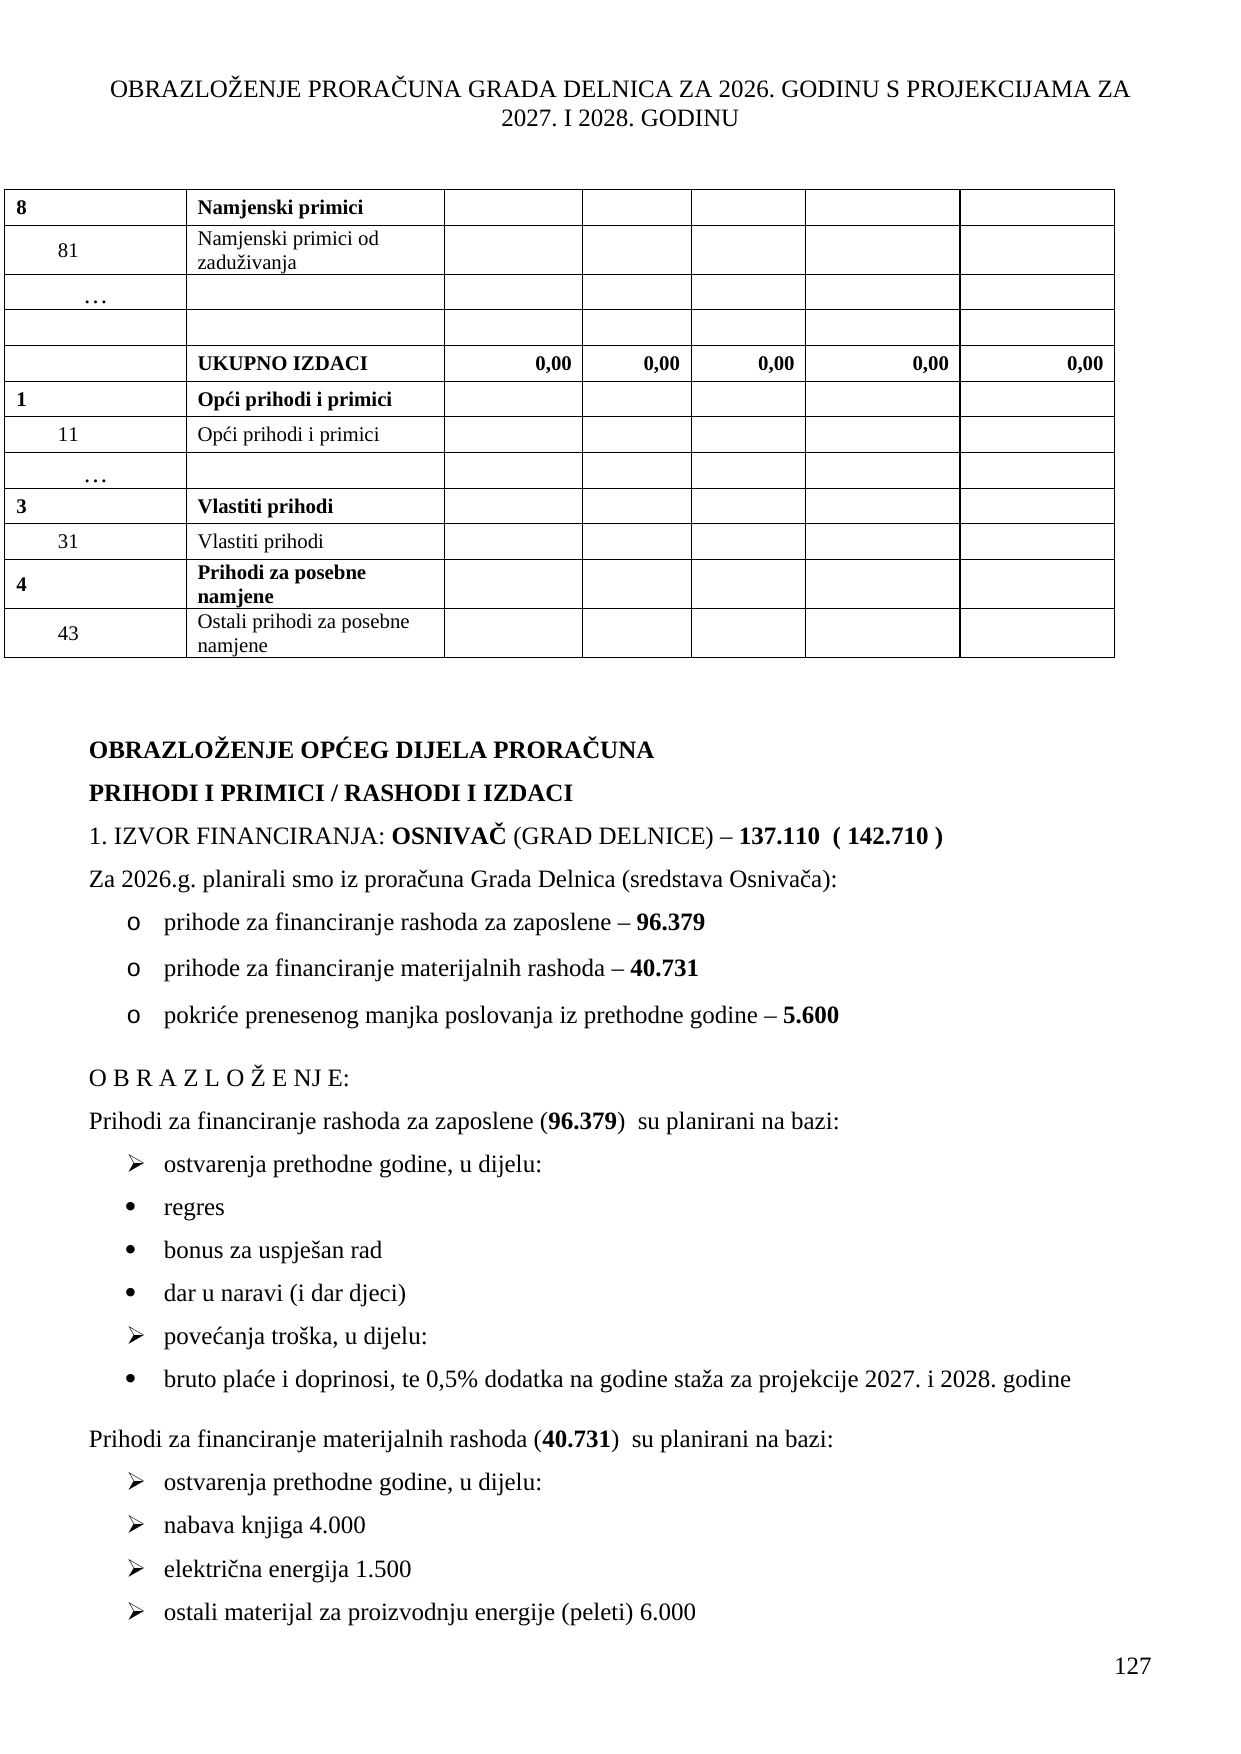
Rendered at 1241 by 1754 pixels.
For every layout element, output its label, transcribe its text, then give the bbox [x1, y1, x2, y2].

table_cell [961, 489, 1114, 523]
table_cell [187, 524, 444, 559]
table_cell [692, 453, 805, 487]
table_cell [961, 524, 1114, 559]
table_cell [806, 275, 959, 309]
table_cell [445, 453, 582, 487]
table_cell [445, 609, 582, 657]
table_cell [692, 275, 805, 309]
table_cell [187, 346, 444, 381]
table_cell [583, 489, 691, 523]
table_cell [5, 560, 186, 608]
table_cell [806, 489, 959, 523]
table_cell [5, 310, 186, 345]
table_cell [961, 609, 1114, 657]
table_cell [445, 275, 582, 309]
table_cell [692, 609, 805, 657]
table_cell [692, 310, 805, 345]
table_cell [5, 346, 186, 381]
text 1. IZVOR FINANCIRANJA: OSNIVAČ (GRAD DELNICE) – 137.110 ( 142.710 ) [89, 821, 1152, 850]
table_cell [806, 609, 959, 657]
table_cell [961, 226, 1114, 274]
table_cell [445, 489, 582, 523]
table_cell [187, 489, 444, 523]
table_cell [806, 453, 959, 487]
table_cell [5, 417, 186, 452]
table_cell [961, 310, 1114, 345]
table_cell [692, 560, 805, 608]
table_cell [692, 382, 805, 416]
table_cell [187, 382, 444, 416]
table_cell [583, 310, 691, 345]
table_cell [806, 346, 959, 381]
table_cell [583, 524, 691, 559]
list ostvarenja prethodne godine, u dijelu: [126, 1467, 1152, 1496]
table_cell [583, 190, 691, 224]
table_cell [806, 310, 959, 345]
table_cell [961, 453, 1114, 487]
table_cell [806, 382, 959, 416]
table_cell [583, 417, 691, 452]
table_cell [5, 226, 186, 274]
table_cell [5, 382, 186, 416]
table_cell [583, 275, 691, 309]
list dar u naravi (i dar djeci) [126, 1278, 1152, 1307]
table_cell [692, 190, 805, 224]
list nabava knjiga 4.000 [126, 1511, 1152, 1539]
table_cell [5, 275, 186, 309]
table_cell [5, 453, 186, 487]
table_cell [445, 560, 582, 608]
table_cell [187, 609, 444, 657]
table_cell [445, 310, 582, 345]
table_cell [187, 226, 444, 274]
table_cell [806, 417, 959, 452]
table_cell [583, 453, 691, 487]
list prihode za financiranje rashoda za zaposlene – 96.379 [126, 907, 1152, 938]
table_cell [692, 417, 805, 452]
text O B R A Z L O Ž E NJ E: [89, 1063, 1152, 1091]
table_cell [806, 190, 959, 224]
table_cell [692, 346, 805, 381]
list električna energija 1.500 [126, 1554, 1152, 1582]
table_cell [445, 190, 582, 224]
list ostali materijal za proizvodnju energije (peleti) 6.000 [126, 1597, 1152, 1626]
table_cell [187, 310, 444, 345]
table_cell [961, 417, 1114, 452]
list pokriće prenesenog manjka poslovanja iz prethodne godine – 5.600 [126, 1000, 1152, 1031]
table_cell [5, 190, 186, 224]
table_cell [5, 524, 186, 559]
text OBRAZLOŽENJE OPĆEG DIJELA PRORAČUNA [89, 735, 1152, 763]
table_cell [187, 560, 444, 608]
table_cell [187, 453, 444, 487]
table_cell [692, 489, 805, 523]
list regres [126, 1192, 1152, 1221]
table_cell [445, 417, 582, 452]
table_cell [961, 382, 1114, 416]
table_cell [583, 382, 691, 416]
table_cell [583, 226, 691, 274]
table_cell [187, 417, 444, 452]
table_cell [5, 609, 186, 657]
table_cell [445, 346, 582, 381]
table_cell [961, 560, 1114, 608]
list bonus za uspješan rad [126, 1235, 1152, 1264]
list prihode za financiranje materijalnih rashoda – 40.731 [126, 953, 1152, 984]
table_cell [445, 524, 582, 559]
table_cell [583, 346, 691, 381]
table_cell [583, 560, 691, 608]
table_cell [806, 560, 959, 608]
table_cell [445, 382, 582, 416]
text Prihodi za financiranje rashoda za zaposlene (96.379) su planirani na bazi: [89, 1106, 1152, 1134]
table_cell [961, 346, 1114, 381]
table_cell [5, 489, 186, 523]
text Prihodi za financiranje materijalnih rashoda (40.731) su planirani na bazi: [89, 1424, 1152, 1453]
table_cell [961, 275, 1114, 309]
list bruto plaće i doprinosi, te 0,5% dodatka na godine staža za projekcije 2027. i 2028. godine [126, 1364, 1152, 1393]
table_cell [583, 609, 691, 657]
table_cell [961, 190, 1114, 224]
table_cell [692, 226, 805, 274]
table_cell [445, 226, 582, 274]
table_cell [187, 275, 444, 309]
text PRIHODI I PRIMICI / RASHODI I IZDACI [89, 778, 1152, 807]
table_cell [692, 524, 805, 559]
list ostvarenja prethodne godine, u dijelu: [126, 1149, 1152, 1178]
list povećanja troška, u dijelu: [126, 1321, 1152, 1350]
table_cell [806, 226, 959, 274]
text Za 2026.g. planirali smo iz proračuna Grada Delnica (sredstava Osnivača): [89, 864, 1152, 893]
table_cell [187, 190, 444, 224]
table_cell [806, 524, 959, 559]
